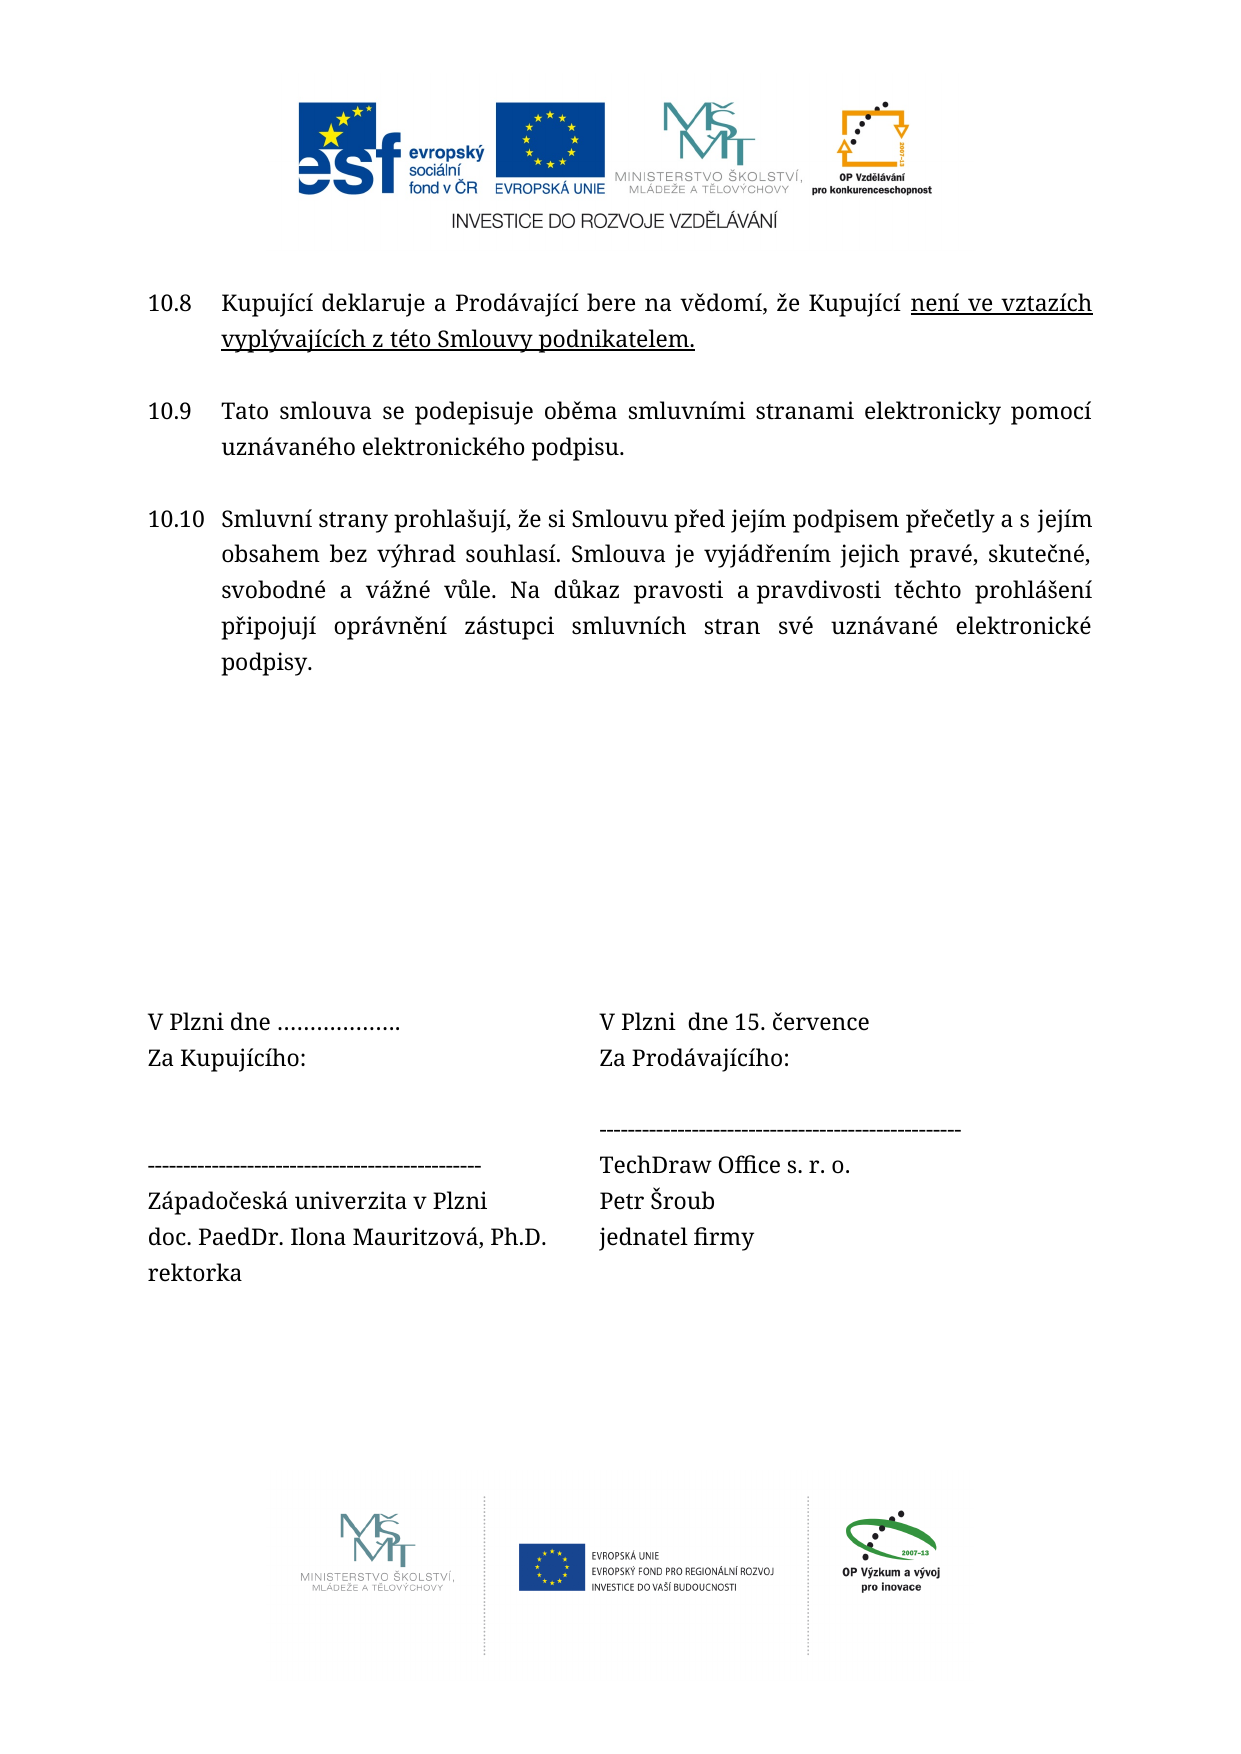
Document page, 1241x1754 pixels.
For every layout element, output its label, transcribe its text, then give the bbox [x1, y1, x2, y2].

text 10.8 Kupující deklaruje a Prodávající bere na vědomí, že Kupující není ve vztazích vyplývajících z této Smlouvy podnikatelem. [148, 287, 1093, 354]
table_header V Plzni dne ………………. Za Kupujícího: ----------------------------------------------- Západočeská univerzita v Plzni doc. PaedDr. Ilona Mauritzová, Ph.D. rektorka [136, 1006, 588, 1292]
picture [265, 73, 975, 251]
picture [265, 1470, 975, 1681]
text 10.9 Tato smlouva se podepisuje oběma smluvními stranami elektronicky pomocí uznávaného elektronického podpisu. [148, 395, 1093, 462]
table_header V Plzni dne 15. července Za Prodávajícího: --------------------------------------------------- TechDraw Office s. r. o. Petr Šroub jednatel firmy [588, 1006, 1040, 1292]
text 10.10 Smluvní strany prohlašují, že si Smlouvu před jejím podpisem přečetly a s jejím obsahem bez výhrad souhlasí. Smlouva je vyjádřením jejich pravé, skutečné, svobodné a vážné vůle. Na důkaz pravosti a pravdivosti těchto prohlášení připojují oprávnění zástupci smluvních stran své uznávané elektronické podpisy. [148, 502, 1093, 677]
